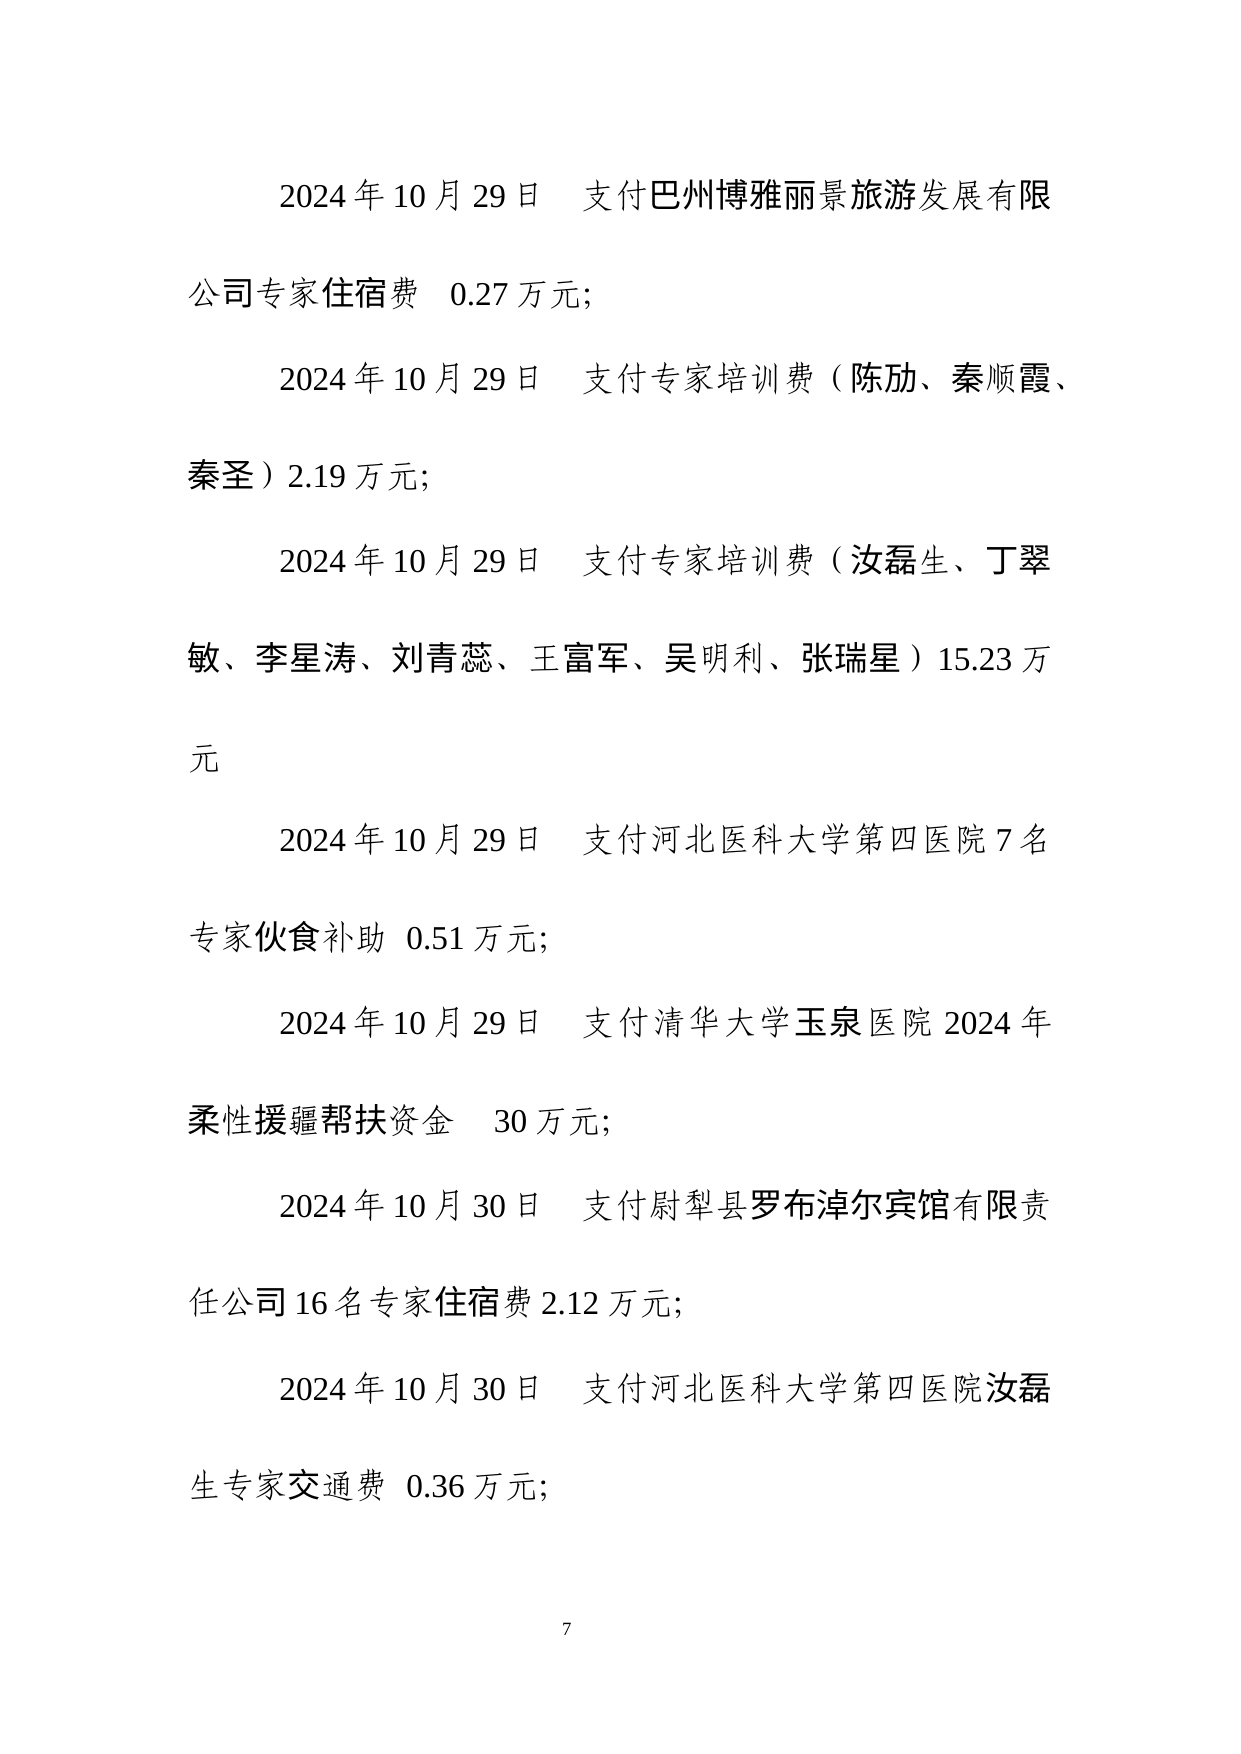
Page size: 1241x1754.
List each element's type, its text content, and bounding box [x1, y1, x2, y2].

text 2024年10月29日 支付河北医科大学第四医院7名专家伙食补助 0.51万元； [187, 806, 1053, 969]
text 2024年10月30日 支付尉犁县罗布淖尔宾馆有限责任公司16名专家住宿费2.12万元； [187, 1172, 1053, 1334]
text 2024年10月30日 支付河北医科大学第四医院汝磊生专家交通费 0.36万元； [187, 1354, 1053, 1517]
text 2024年10月29日 支付清华大学玉泉医院2024年柔性援疆帮扶资金 30万元； [187, 989, 1053, 1152]
text 2024年10月29日 支付巴州博雅丽景旅游发展有限公司专家住宿费 0.27万元； [187, 162, 1053, 324]
text 2024年10月29日 支付专家培训费（汝磊生、丁翠敏、李星涛、刘青蕊、王富军、吴明利、张瑞星）15.23万元 [187, 527, 1053, 787]
text 2024年10月29日 支付专家培训费（陈劢、秦顺霞、秦圣）2.19万元； [187, 345, 1053, 507]
